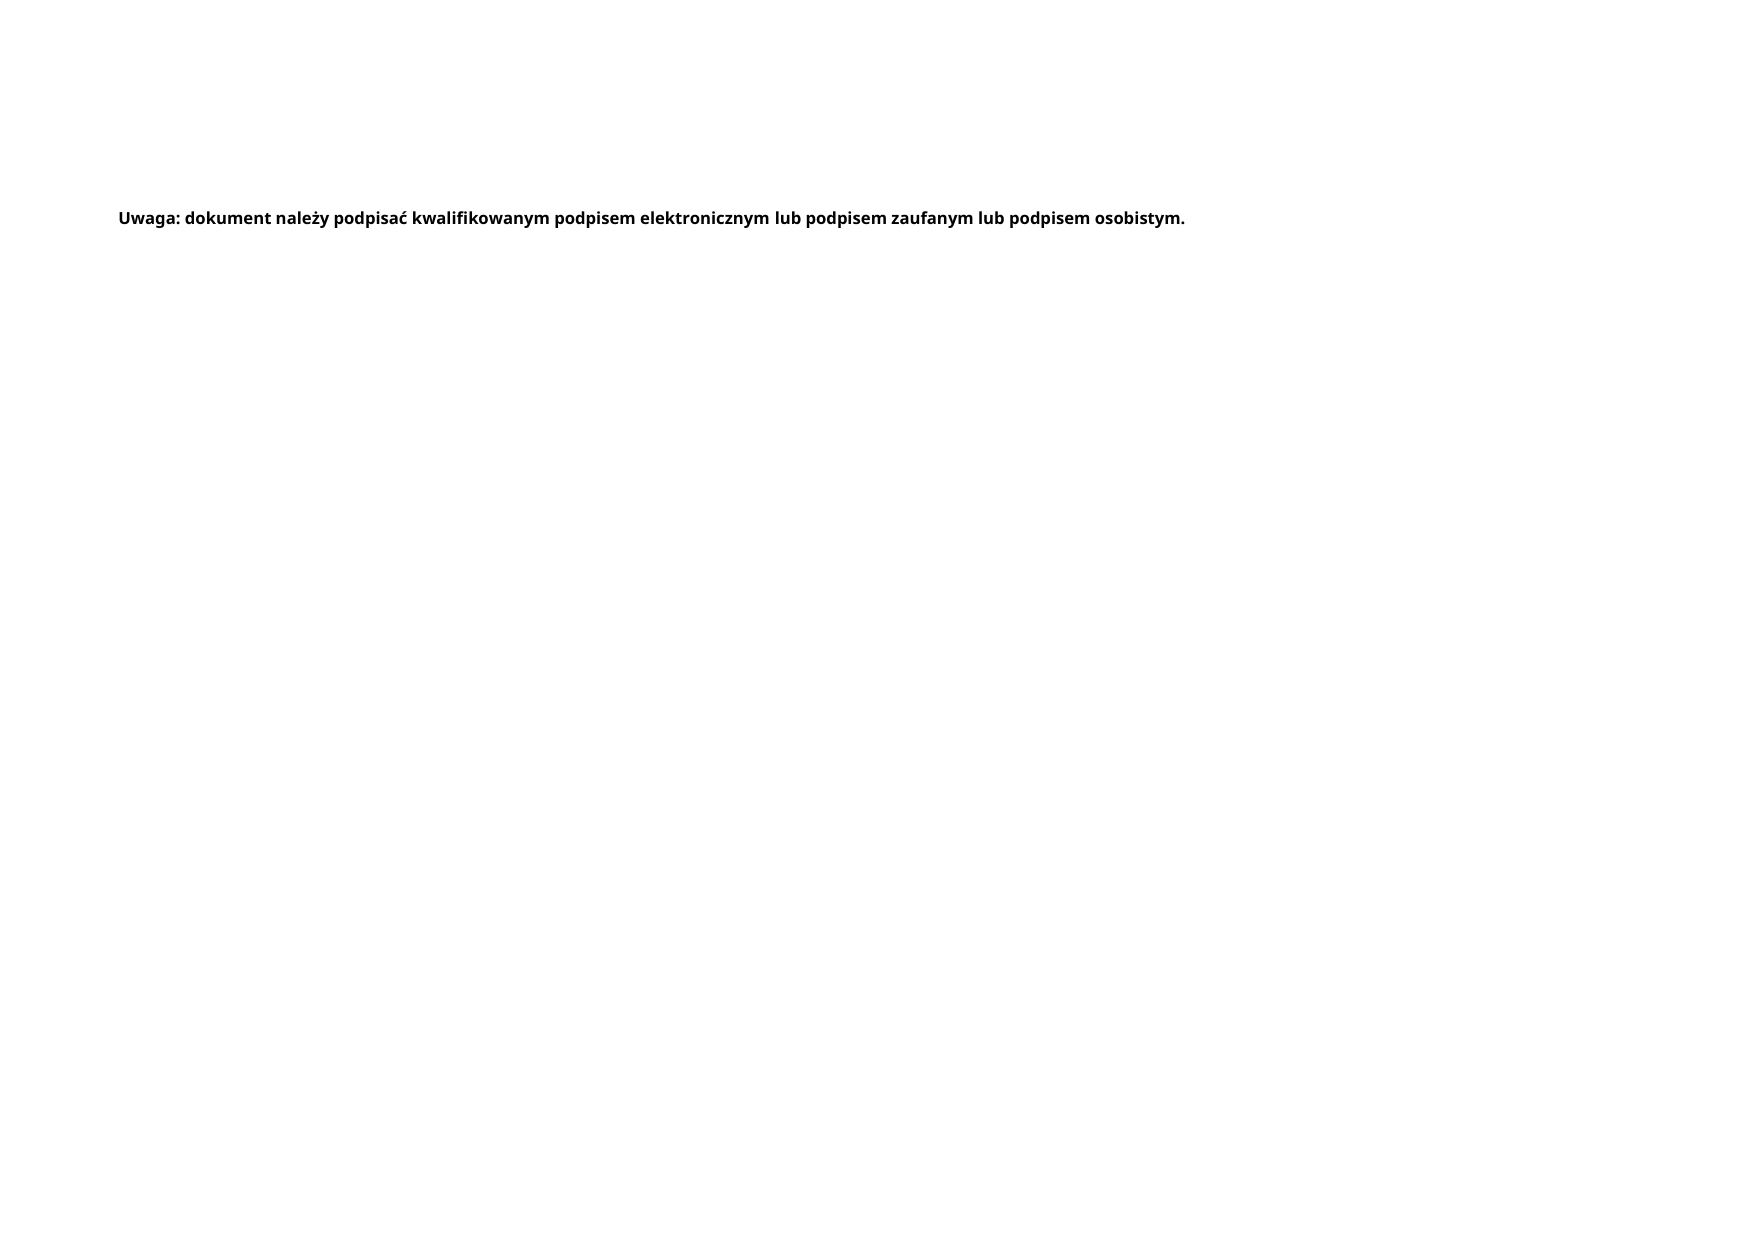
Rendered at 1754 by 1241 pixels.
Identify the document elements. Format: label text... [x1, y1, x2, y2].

text Uwaga: dokument należy podpisać kwalifikowanym podpisem elektronicznym lub podpisem zaufanym lub podpisem osobistym. [118, 207, 1636, 229]
